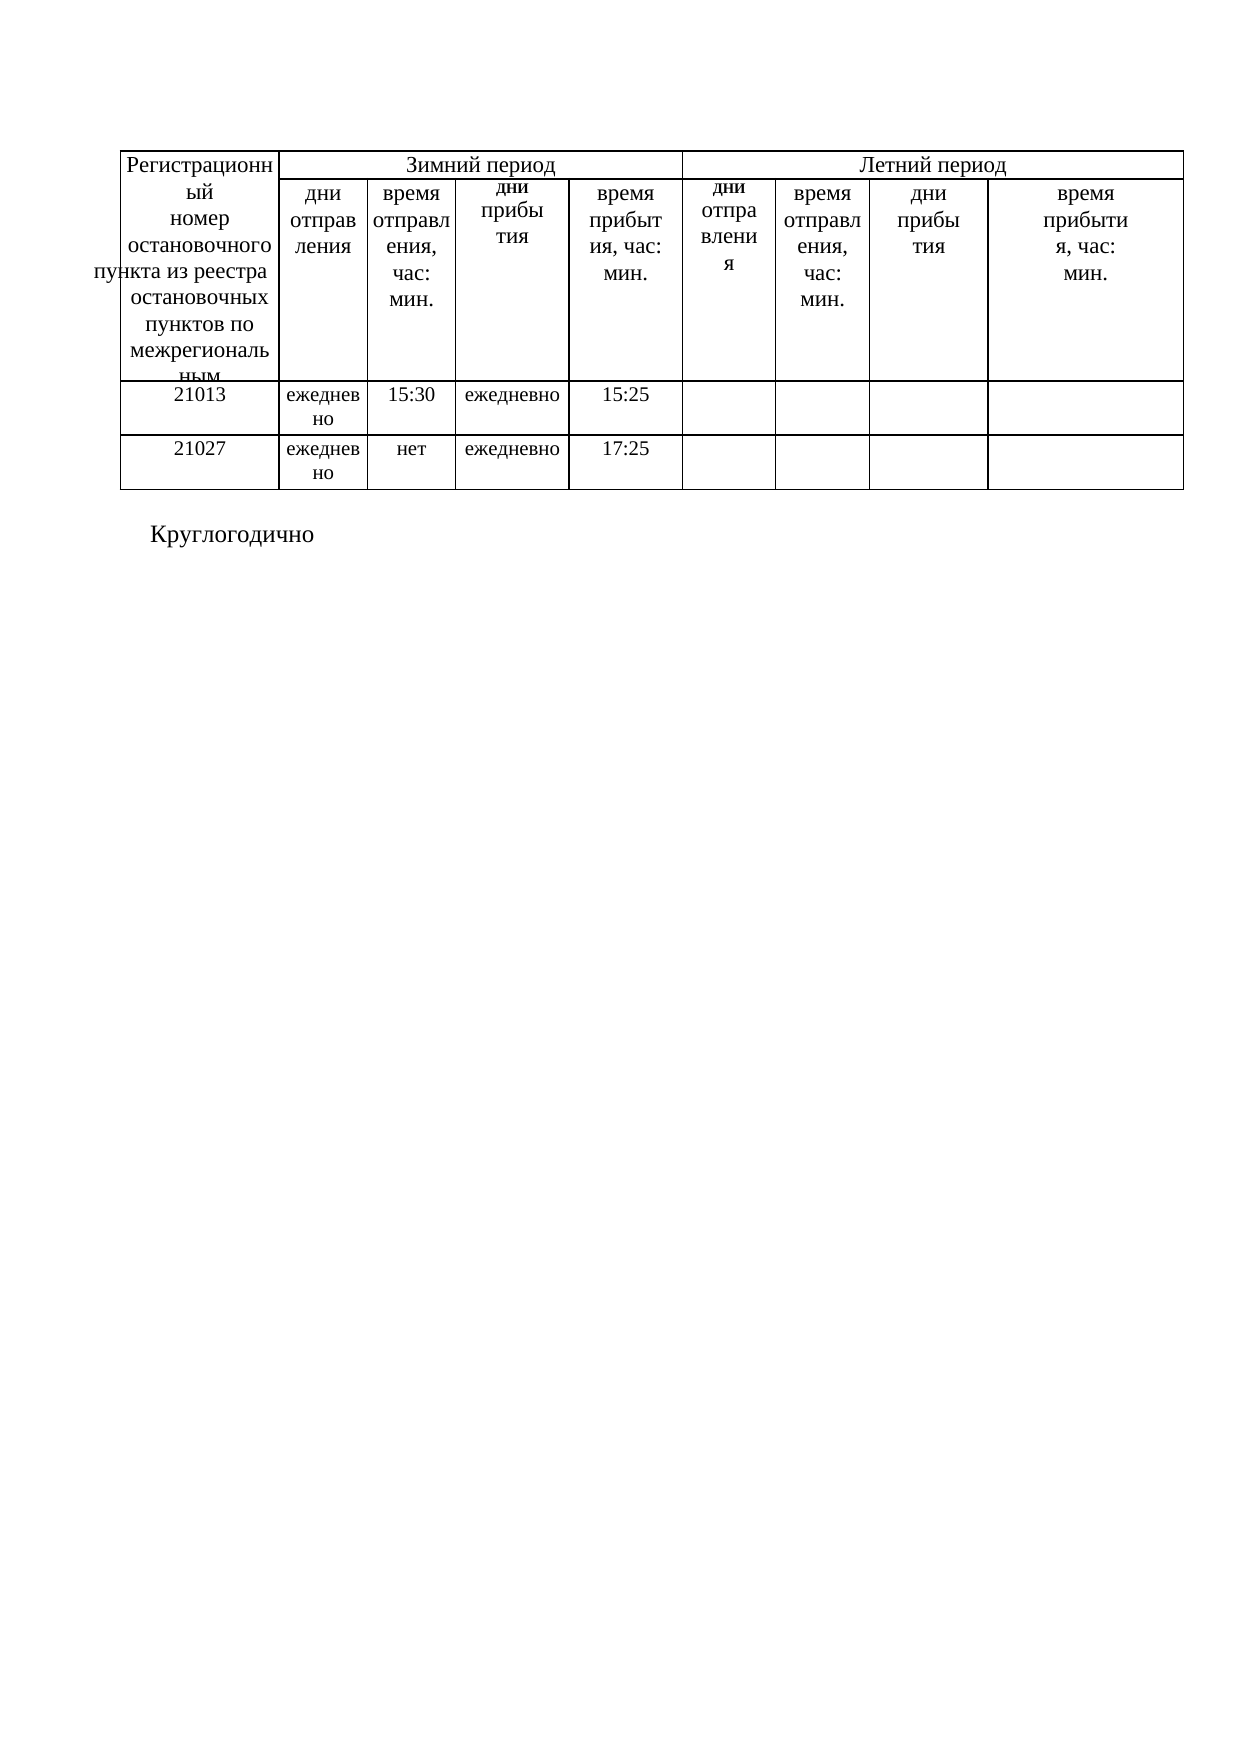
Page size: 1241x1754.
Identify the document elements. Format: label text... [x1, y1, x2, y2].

table_cell ДНИ прибы тия [456, 180, 568, 380]
table_cell дни прибы тия [870, 180, 987, 380]
table_cell [776, 382, 869, 434]
table_cell ДНИ отпра влени я [683, 180, 775, 380]
table_cell время прибыти я, час: мин. [989, 180, 1183, 380]
table_cell [683, 382, 775, 434]
table_cell [683, 436, 775, 489]
table_cell ежедневно [280, 436, 367, 489]
text Круглогодично [150, 519, 1090, 548]
table_cell время отправл ения, час: мин. [368, 180, 455, 380]
table_cell нет [368, 436, 455, 489]
table_cell [989, 382, 1183, 434]
table_cell время прибыт ия, час: мин. [570, 180, 682, 380]
table_cell ежедневно [280, 382, 367, 434]
table_cell 17:25 [570, 436, 682, 489]
table_cell 21013 [121, 382, 278, 434]
table_cell ежедневно [456, 382, 568, 434]
table_cell [870, 436, 987, 489]
table_cell 15:25 [570, 382, 682, 434]
table_cell [870, 382, 987, 434]
table_cell [989, 436, 1183, 489]
table_cell время отправл ения, час: мин. [776, 180, 869, 380]
table_cell ежедневно [456, 436, 568, 489]
table_cell [776, 436, 869, 489]
table_header Зимний период [280, 152, 682, 178]
table_cell дни отправ ления [280, 180, 367, 380]
table_cell 21027 [121, 436, 278, 489]
table_header Регистрационный номер остановочного пункта из реестра остановочных пунктов по межрегиональным маршрутам регулярных перевозок [121, 152, 278, 380]
table_cell 15:30 [368, 382, 455, 434]
table_header Летний период [683, 152, 1183, 178]
